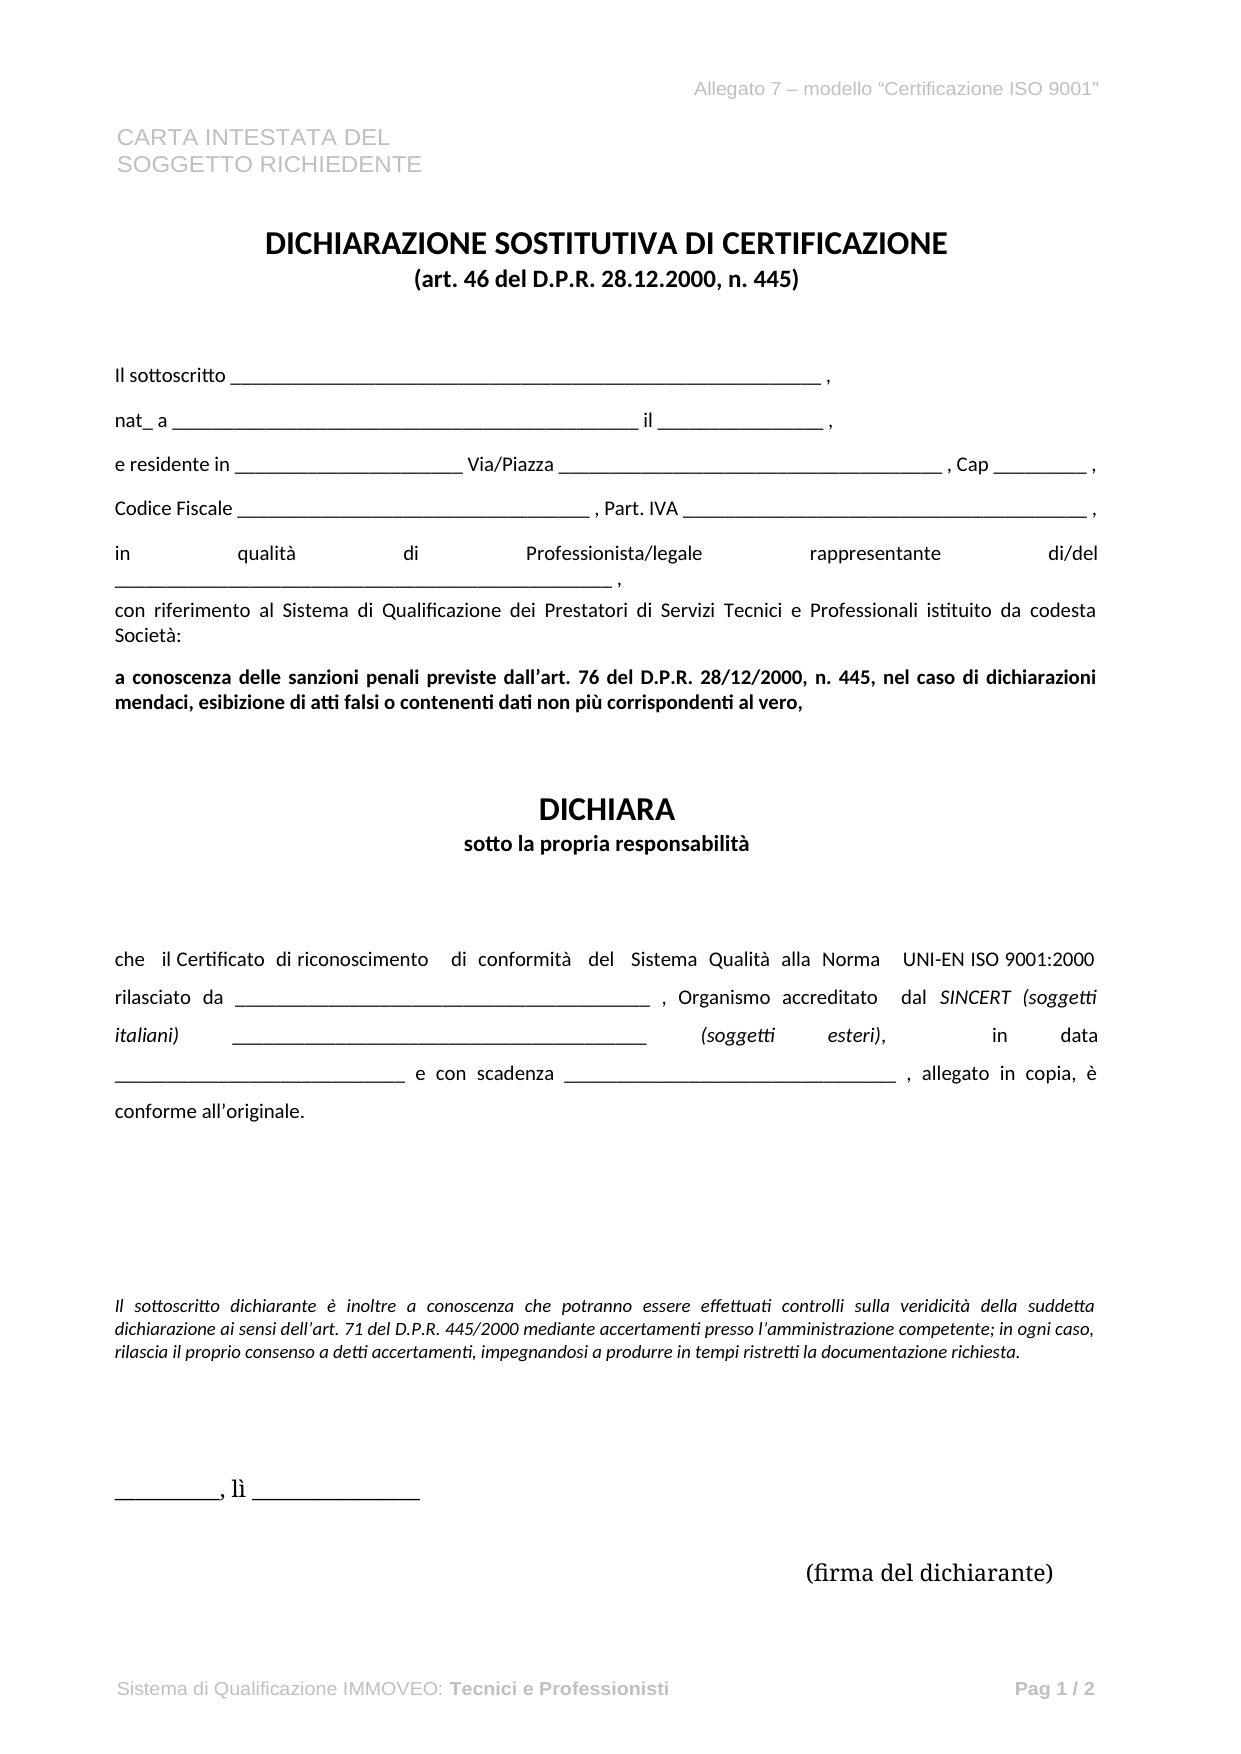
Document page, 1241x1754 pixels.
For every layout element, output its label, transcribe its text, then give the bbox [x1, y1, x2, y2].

list che il Certificato di riconoscimento di conformità del Sistema Qualità alla Norma UNI-EN ISO 9001:2000 rilasciato da ________________________________________ , Organismo accreditato dal SINCERT (soggetti italiani) ________________________________________ (soggetti esteri), in data ____________________________ e con scadenza ________________________________ , allegato in copia, è conforme all’originale. [114, 946, 1099, 1124]
list in qualità di Professionista/legale rappresentante di/del ________________________________________________ , [114, 540, 1099, 591]
list nat_ a _____________________________________________ il ________________ , [114, 407, 1099, 432]
list Il sottoscritto dichiarante è inoltre a conoscenza che potranno essere effettuati controlli sulla veridicità della suddetta dichiarazione ai sensi dell’art. 71 del D.P.R. 445/2000 mediante accertamenti presso l’amministrazione competente; in ogni caso, rilascia il proprio consenso a detti accertamenti, impegnandosi a produrre in tempi ristretti la documentazione richiesta. [114, 1294, 1099, 1363]
list Codice Fiscale __________________________________ , Part. IVA _______________________________________ , [114, 496, 1099, 521]
list Il sottoscritto _________________________________________________________ , [114, 362, 1099, 388]
list DICHIARAZIONE SOSTITUTIVA DI CERTIFICAZIONE [114, 222, 1099, 263]
text __________, lì ________________ [114, 1473, 1116, 1504]
list sotto la propria responsabilità [114, 829, 1099, 857]
list e residente in ______________________ Via/Piazza _____________________________________ , Cap _________ , [114, 451, 1099, 477]
list a conoscenza delle sanzioni penali previste dall’art. 76 del D.P.R. 28/12/2000, n. 445, nel caso di dichiarazioni mendaci, esibizione di atti falsi o contenenti dati non più corrispondenti al vero, [114, 664, 1099, 715]
list con riferimento al Sistema di Qualificazione dei Prestatori di Servizi Tecnici e Professionali istituito da codesta Società: [114, 597, 1099, 648]
list (art. 46 del D.P.R. 28.12.2000, n. 445) [114, 263, 1099, 293]
list DICHIARA [114, 788, 1099, 829]
text (firma del dichiarante) [631, 1557, 1116, 1588]
